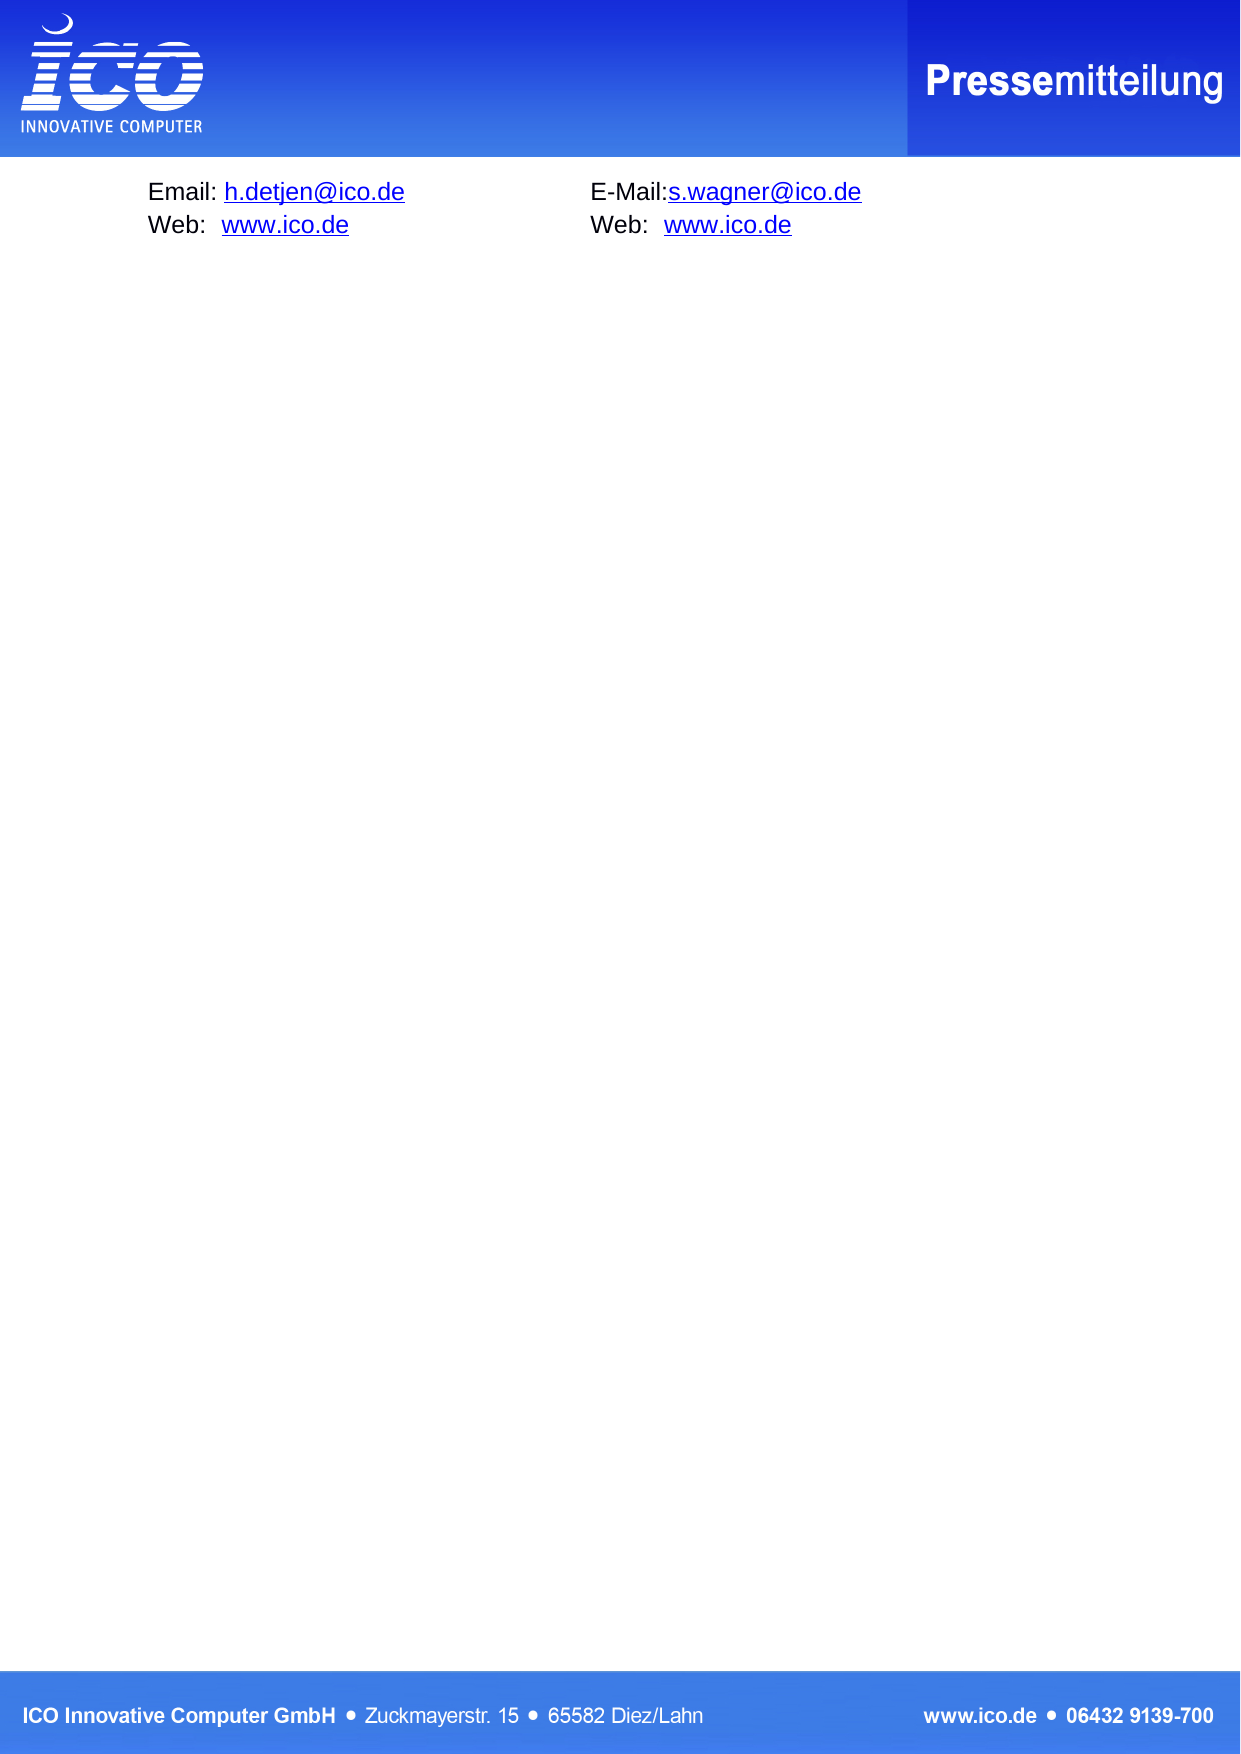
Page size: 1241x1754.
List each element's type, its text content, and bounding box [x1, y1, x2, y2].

text Email: h.detjen@ico.de E-Mail:s.wagner@ico.de Web: www.ico.de Web: www.ico.de [148, 177, 1092, 239]
picture [0, 1671, 1241, 1754]
picture [0, 0, 1241, 157]
